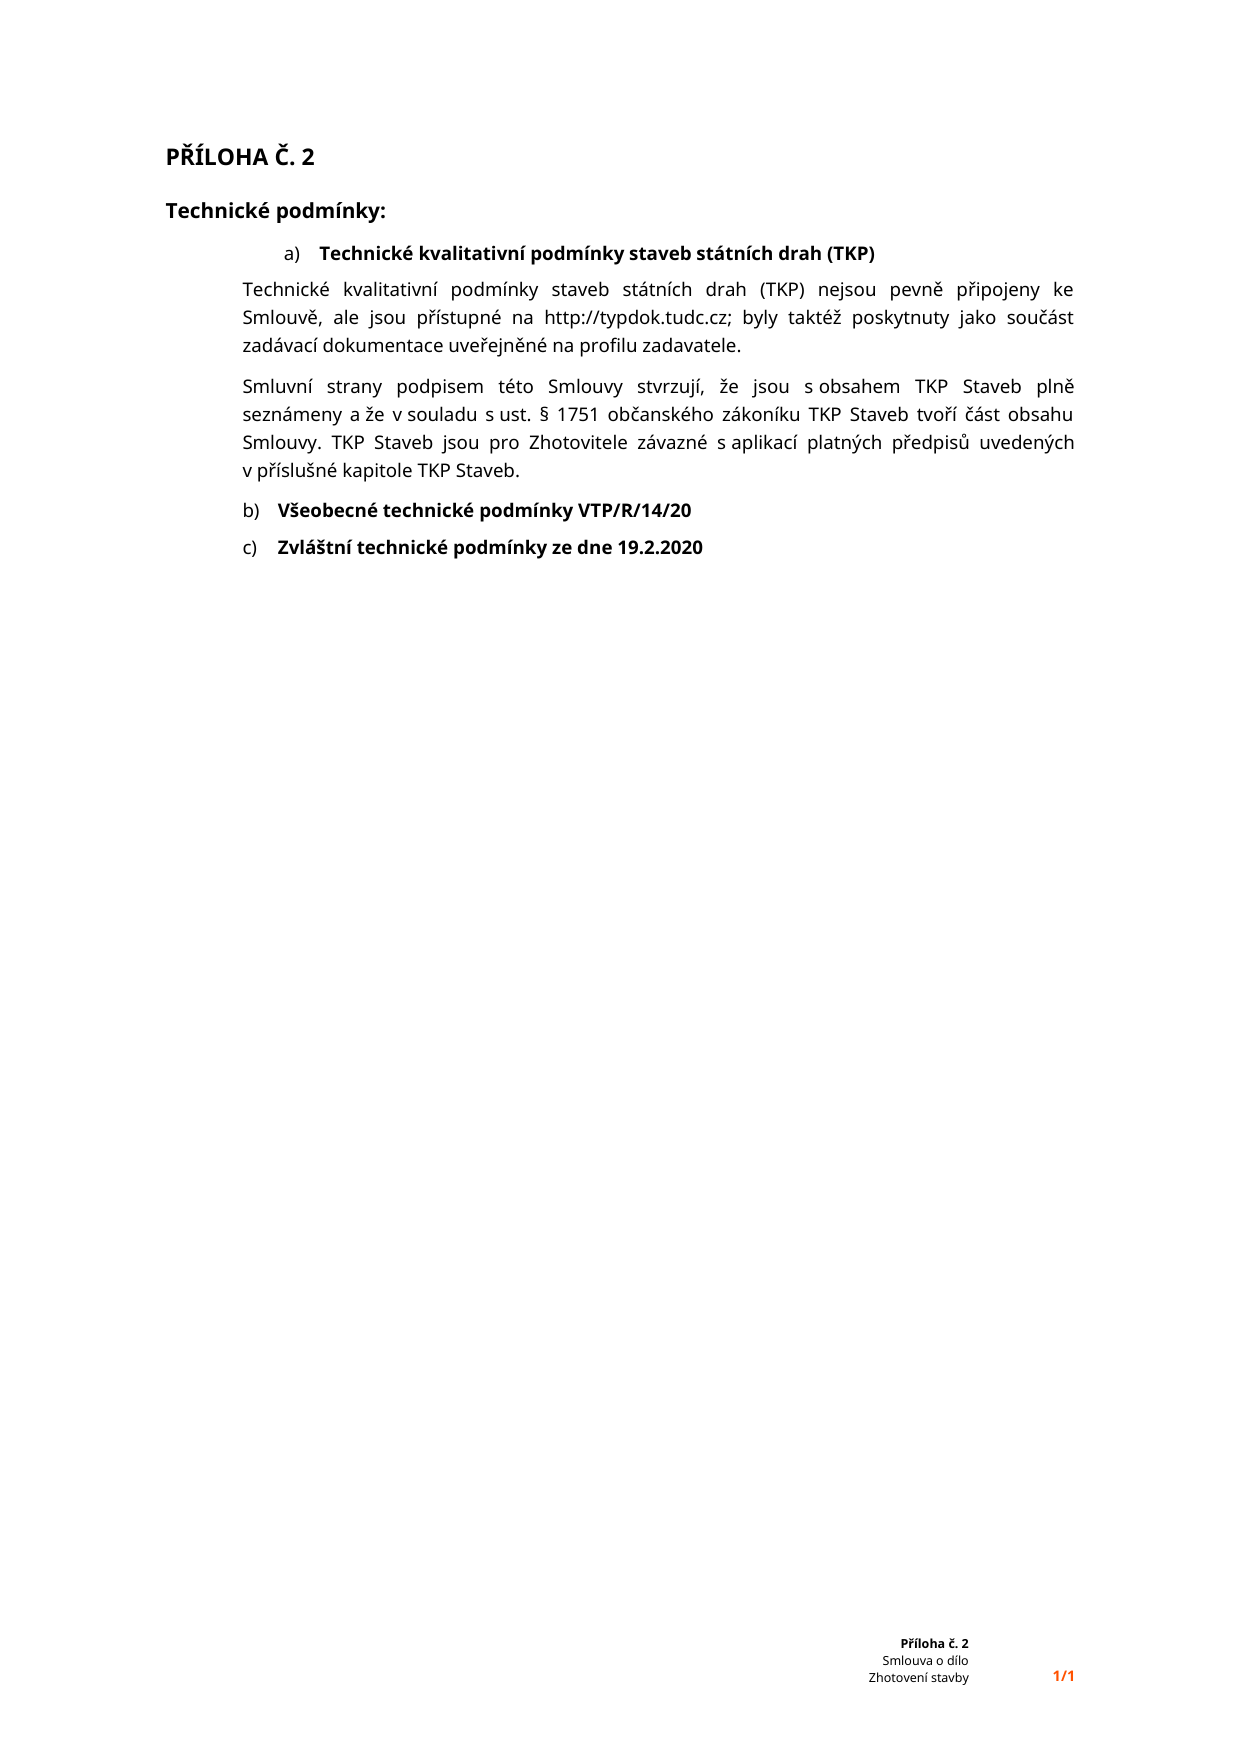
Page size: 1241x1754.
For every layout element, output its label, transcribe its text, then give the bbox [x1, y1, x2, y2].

list Technické kvalitativní podmínky staveb státních drah (TKP) [284, 240, 1075, 266]
text Smluvní strany podpisem této Smlouvy stvrzují, že jsou s obsahem TKP Staveb plně seznámeny a že v souladu s ust. § 1751 občanského zákoníku TKP Staveb tvoří část obsahu Smlouvy. TKP Staveb jsou pro Zhotovitele závazné s aplikací platných předpisů uvedených v příslušné kapitole TKP Staveb. [242, 373, 1075, 483]
text Všeobecné technické podmínky VTP/R/14/20 [242, 498, 1075, 523]
text Příloha č. 2 [165, 141, 1075, 173]
text Technické kvalitativní podmínky staveb státních drah (TKP) nejsou pevně připojeny ke Smlouvě, ale jsou přístupné na http://typdok.tudc.cz; byly taktéž poskytnuty jako součást zadávací dokumentace uveřejněné na profilu zadavatele. [242, 277, 1075, 358]
text Zvláštní technické podmínky ze dne 19.2.2020 [242, 534, 1075, 560]
text Technické podmínky: [165, 197, 1075, 225]
